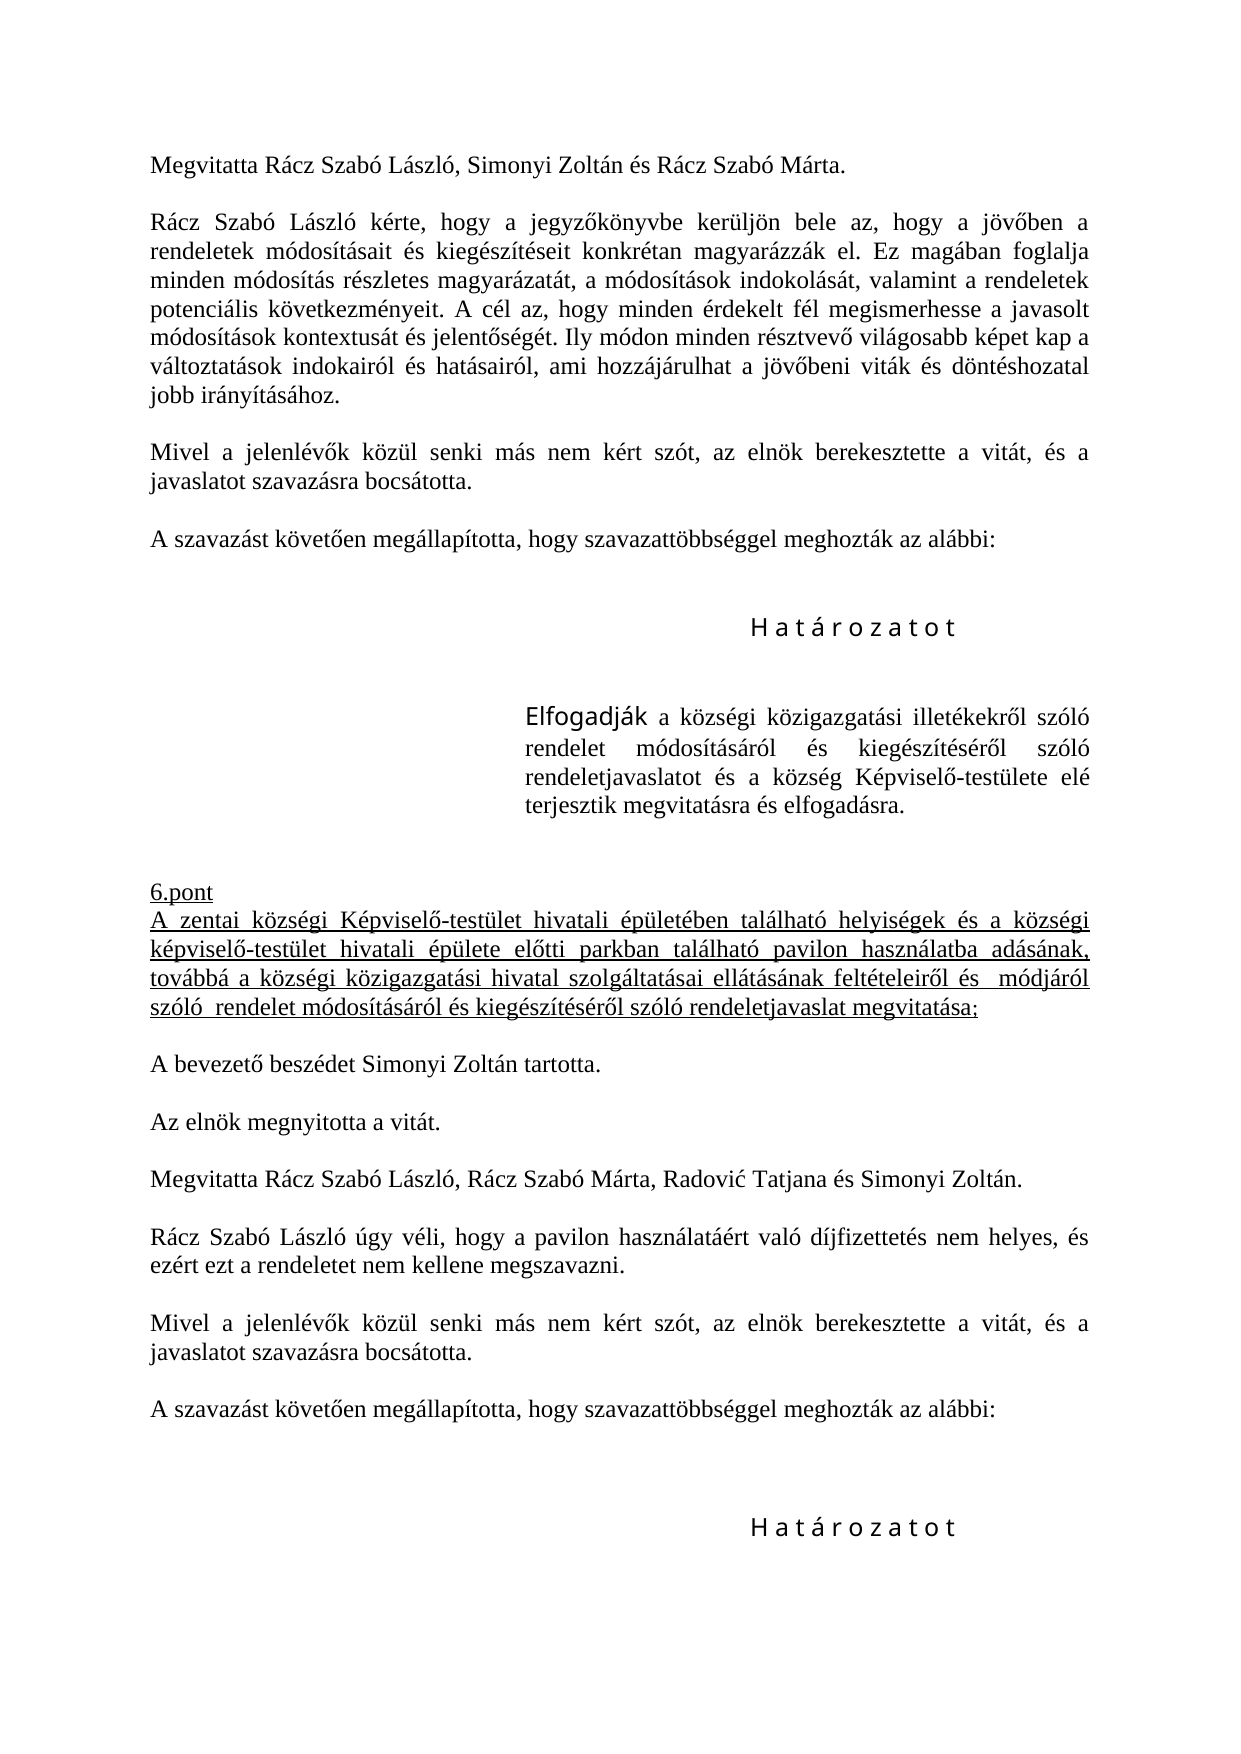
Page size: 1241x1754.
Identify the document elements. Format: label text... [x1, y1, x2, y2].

text Megvitatta Rácz Szabó László, Simonyi Zoltán és Rácz Szabó Márta. [150, 150, 1090, 179]
text Megvitatta Rácz Szabó László, Rácz Szabó Márta, Radović Tatjana és Simonyi Zoltán. [150, 1164, 1090, 1193]
text 6.pont [150, 877, 1090, 905]
text A zentai községi Képviselő-testület hivatali épületében található helyiségek és a községi képviselő-testület hivatali épülete előtti parkban található pavilon használatba adásának, továbbá a községi közigazgatási hivatal szolgáltatásai ellátásának feltételeiről és módjáról szóló rendelet módosításáról és kiegészítéséről szóló rendeletjavaslat megvitatása; [150, 961, 1090, 988]
text A bevezető beszédet Simonyi Zoltán tartotta. [150, 1049, 1090, 1078]
text Rácz Szabó László kérte, hogy a jegyzőkönyvbe kerüljön bele az, hogy a jövőben a rendeletek módosításait és kiegészítéseit konkrétan magyarázzák el. Ez magában foglalja minden módosítás részletes magyarázatát, a módosítások indokolását, valamint a rendeletek potenciális következményeit. A cél az, hogy minden érdekelt fél megismerhesse a javasolt módosítások kontextusát és jelentőségét. Ily módon minden résztvevő világosabb képet kap a változtatások indokairól és hatásairól, ami hozzájárulhat a jövőbeni viták és döntéshozatal jobb irányításához. [150, 207, 1090, 409]
text A zentai községi Képviselő-testület hivatali épületében található helyiségek és a községi képviselő-testület hivatali épülete előtti parkban található pavilon használatba adásának, továbbá a községi közigazgatási hivatal szolgáltatásai ellátásának feltételeiről és módjáról szóló rendelet módosításáról és kiegészítéséről szóló rendeletjavaslat megvitatása; [150, 989, 1090, 1021]
text H a t á r o z a t o t [675, 610, 1090, 644]
text Elfogadják a községi közigazgatási illetékekről szóló rendelet módosításáról és kiegészítéséről szóló rendeletjavaslatot és a község Képviselő-testülete elé terjesztik megvitatásra és elfogadásra. [525, 699, 1090, 819]
text Mivel a jelenlévők közül senki más nem kért szót, az elnök berekesztette a vitát, és a javaslatot szavazásra bocsátotta. [150, 437, 1090, 495]
text A zentai községi Képviselő-testület hivatali épületében található helyiségek és a községi képviselő-testület hivatali épülete előtti parkban található pavilon használatba adásának, továbbá a községi közigazgatási hivatal szolgáltatásai ellátásának feltételeiről és módjáról szóló rendelet módosításáról és kiegészítéséről szóló rendeletjavaslat megvitatása; [150, 905, 1090, 930]
text Mivel a jelenlévők közül senki más nem kért szót, az elnök berekesztette a vitát, és a javaslatot szavazásra bocsátotta. [150, 1308, 1090, 1366]
text Rácz Szabó László úgy véli, hogy a pavilon használatáért való díjfizettetés nem helyes, és ezért ezt a rendeletet nem kellene megszavazni. [150, 1222, 1090, 1279]
text Az elnök megnyitotta a vitát. [150, 1107, 1090, 1136]
text A szavazást követően megállapította, hogy szavazattöbbséggel meghozták az alábbi: [150, 1394, 1090, 1423]
text H a t á r o z a t o t [675, 1509, 1090, 1543]
text A zentai községi Képviselő-testület hivatali épületében található helyiségek és a községi képviselő-testület hivatali épülete előtti parkban található pavilon használatba adásának, továbbá a községi közigazgatási hivatal szolgáltatásai ellátásának feltételeiről és módjáról szóló rendelet módosításáról és kiegészítéséről szóló rendeletjavaslat megvitatása; [150, 932, 1090, 959]
text A szavazást követően megállapította, hogy szavazattöbbséggel meghozták az alábbi: [150, 524, 1090, 552]
